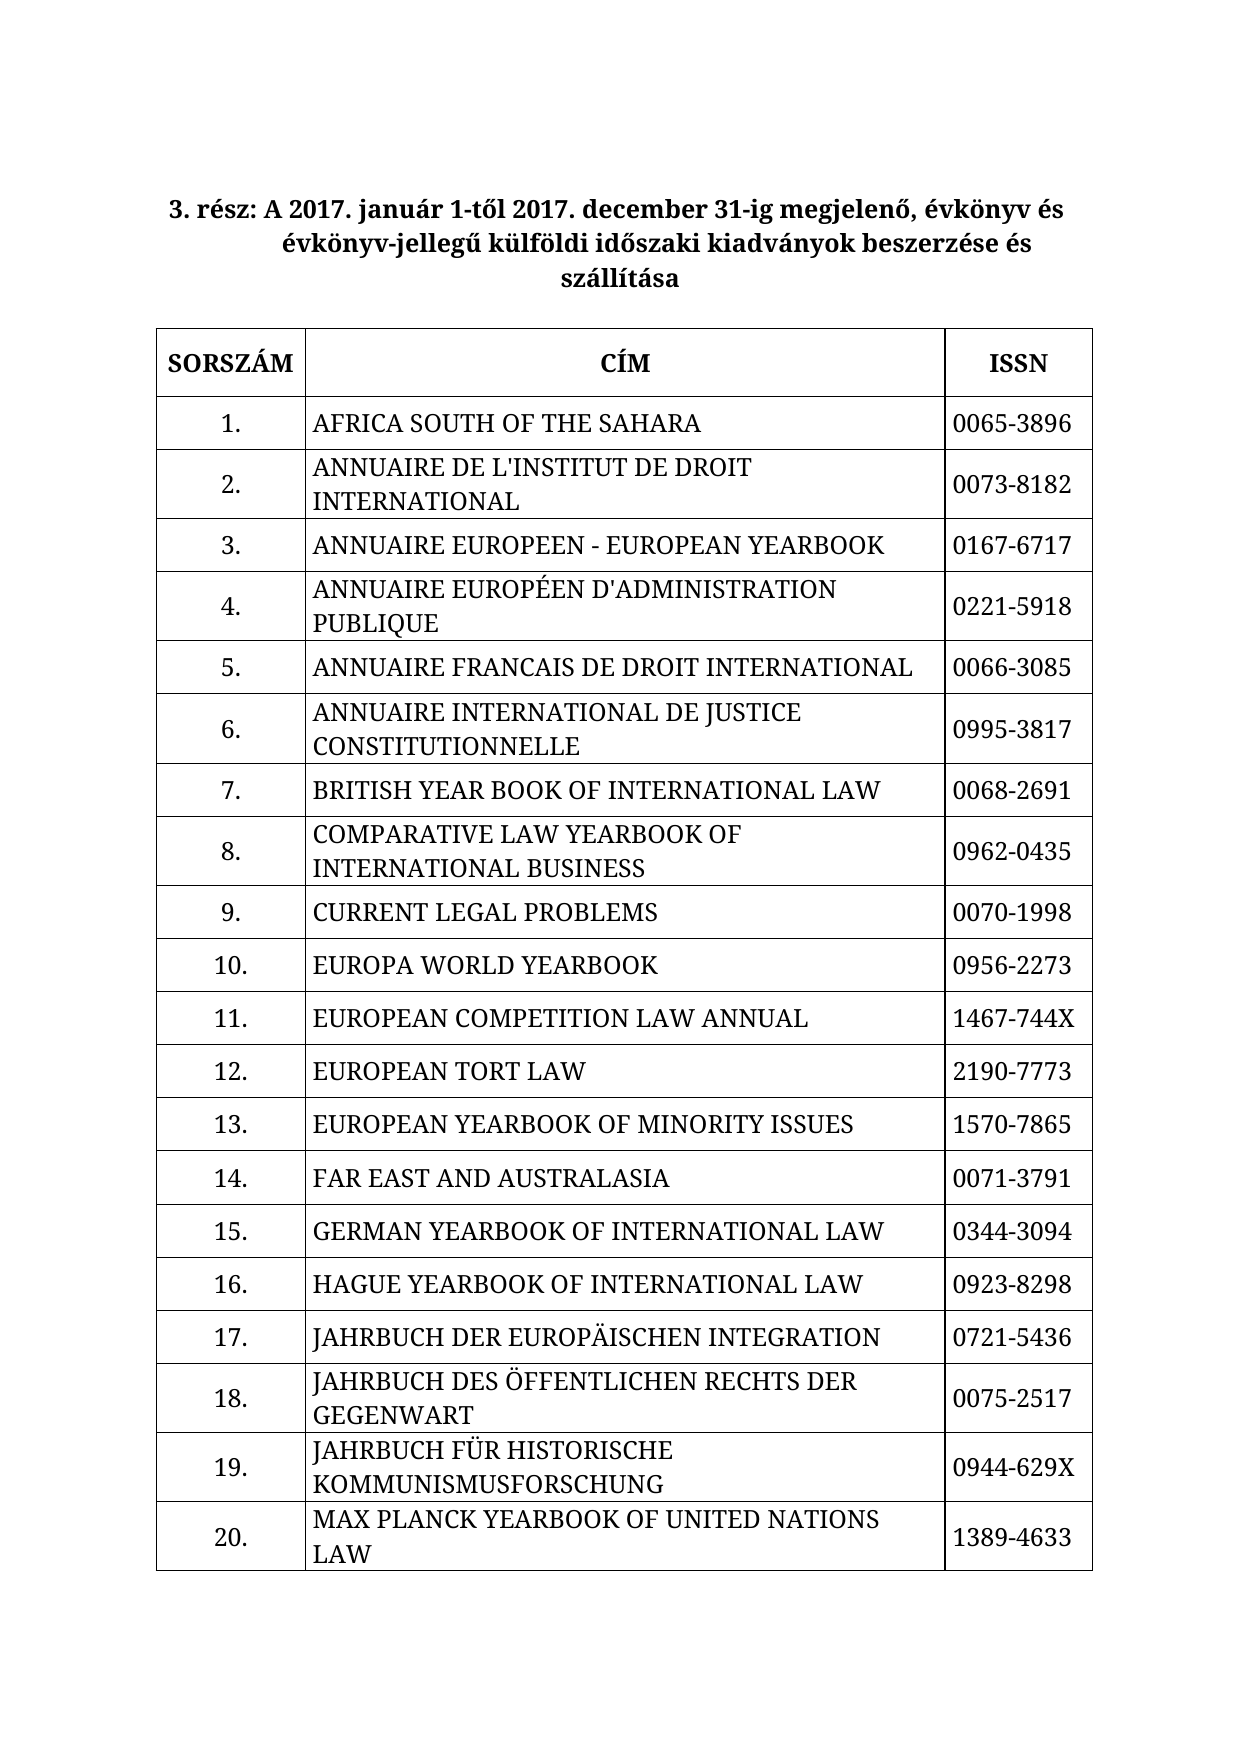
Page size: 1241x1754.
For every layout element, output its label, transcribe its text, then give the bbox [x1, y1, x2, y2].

table_cell 0221-5918 [946, 572, 1092, 640]
table_cell 0075-2517 [946, 1364, 1092, 1432]
table_cell 0073-8182 [946, 450, 1092, 518]
table_cell 19. [157, 1433, 305, 1501]
table_cell 11. [157, 992, 305, 1044]
table_cell 8. [157, 817, 305, 885]
table_cell JAHRBUCH DER EUROPÄISCHEN INTEGRATION [306, 1311, 944, 1363]
table_cell 12. [157, 1045, 305, 1097]
table_cell 3. [157, 519, 305, 571]
table_cell 14. [157, 1151, 305, 1203]
table_cell 0167-6717 [946, 519, 1092, 571]
table_cell 17. [157, 1311, 305, 1363]
table_cell CURRENT LEGAL PROBLEMS [306, 886, 944, 938]
table_cell ANNUAIRE FRANCAIS DE DROIT INTERNATIONAL [306, 641, 944, 693]
table_header SORSZÁM [157, 329, 305, 396]
table_header CÍM [306, 329, 944, 396]
table_cell BRITISH YEAR BOOK OF INTERNATIONAL LAW [306, 764, 944, 816]
table_cell 7. [157, 764, 305, 816]
table_cell 9. [157, 886, 305, 938]
table_cell ANNUAIRE DE L'INSTITUT DE DROIT INTERNATIONAL [306, 450, 944, 518]
table_cell 0065-3896 [946, 397, 1092, 449]
table_cell 1389-4633 [946, 1502, 1092, 1570]
table_cell 0944-629X [946, 1433, 1092, 1501]
table_cell 13. [157, 1098, 305, 1150]
table_cell 0956-2273 [946, 939, 1092, 991]
table_cell AFRICA SOUTH OF THE SAHARA [306, 397, 944, 449]
table_cell COMPARATIVE LAW YEARBOOK OF INTERNATIONAL BUSINESS [306, 817, 944, 885]
table_cell JAHRBUCH FÜR HISTORISCHE KOMMUNISMUSFORSCHUNG [306, 1433, 944, 1501]
table_cell JAHRBUCH DES ÖFFENTLICHEN RECHTS DER GEGENWART [306, 1364, 944, 1432]
table_cell EUROPEAN COMPETITION LAW ANNUAL [306, 992, 944, 1044]
table_cell 0923-8298 [946, 1258, 1092, 1310]
table_cell 16. [157, 1258, 305, 1310]
table_cell EUROPEAN YEARBOOK OF MINORITY ISSUES [306, 1098, 944, 1150]
table_cell 0721-5436 [946, 1311, 1092, 1363]
table_cell 20. [157, 1502, 305, 1570]
table_cell 0962-0435 [946, 817, 1092, 885]
table_cell 0344-3094 [946, 1205, 1092, 1257]
table_cell 0995-3817 [946, 694, 1092, 762]
table_cell GERMAN YEARBOOK OF INTERNATIONAL LAW [306, 1205, 944, 1257]
table_cell ANNUAIRE INTERNATIONAL DE JUSTICE CONSTITUTIONNELLE [306, 694, 944, 762]
table_cell 0070-1998 [946, 886, 1092, 938]
table_cell 0071-3791 [946, 1151, 1092, 1203]
table_cell FAR EAST AND AUSTRALASIA [306, 1151, 944, 1203]
table_cell MAX PLANCK YEARBOOK OF UNITED NATIONS LAW [306, 1502, 944, 1570]
table_cell 18. [157, 1364, 305, 1432]
table_cell 2190-7773 [946, 1045, 1092, 1097]
table_cell 4. [157, 572, 305, 640]
table_cell 2. [157, 450, 305, 518]
table_cell ANNUAIRE EUROPÉEN D'ADMINISTRATION PUBLIQUE [306, 572, 944, 640]
table_cell EUROPEAN TORT LAW [306, 1045, 944, 1097]
table_cell 10. [157, 939, 305, 991]
table_cell 6. [157, 694, 305, 762]
table_cell EUROPA WORLD YEARBOOK [306, 939, 944, 991]
table_cell ANNUAIRE EUROPEEN - EUROPEAN YEARBOOK [306, 519, 944, 571]
table_cell 0066-3085 [946, 641, 1092, 693]
subtitle 3. rész: A 2017. január 1-től 2017. december 31-ig megjelenő, évkönyv és évkönyv-jellegű külföldi időszaki kiadványok beszerzése és szállítása [148, 192, 1093, 294]
table_cell 0068-2691 [946, 764, 1092, 816]
table_cell 5. [157, 641, 305, 693]
table_cell 1570-7865 [946, 1098, 1092, 1150]
table_cell 15. [157, 1205, 305, 1257]
table_cell 1467-744X [946, 992, 1092, 1044]
table_header ISSN [946, 329, 1092, 396]
table_cell 1. [157, 397, 305, 449]
table_cell HAGUE YEARBOOK OF INTERNATIONAL LAW [306, 1258, 944, 1310]
